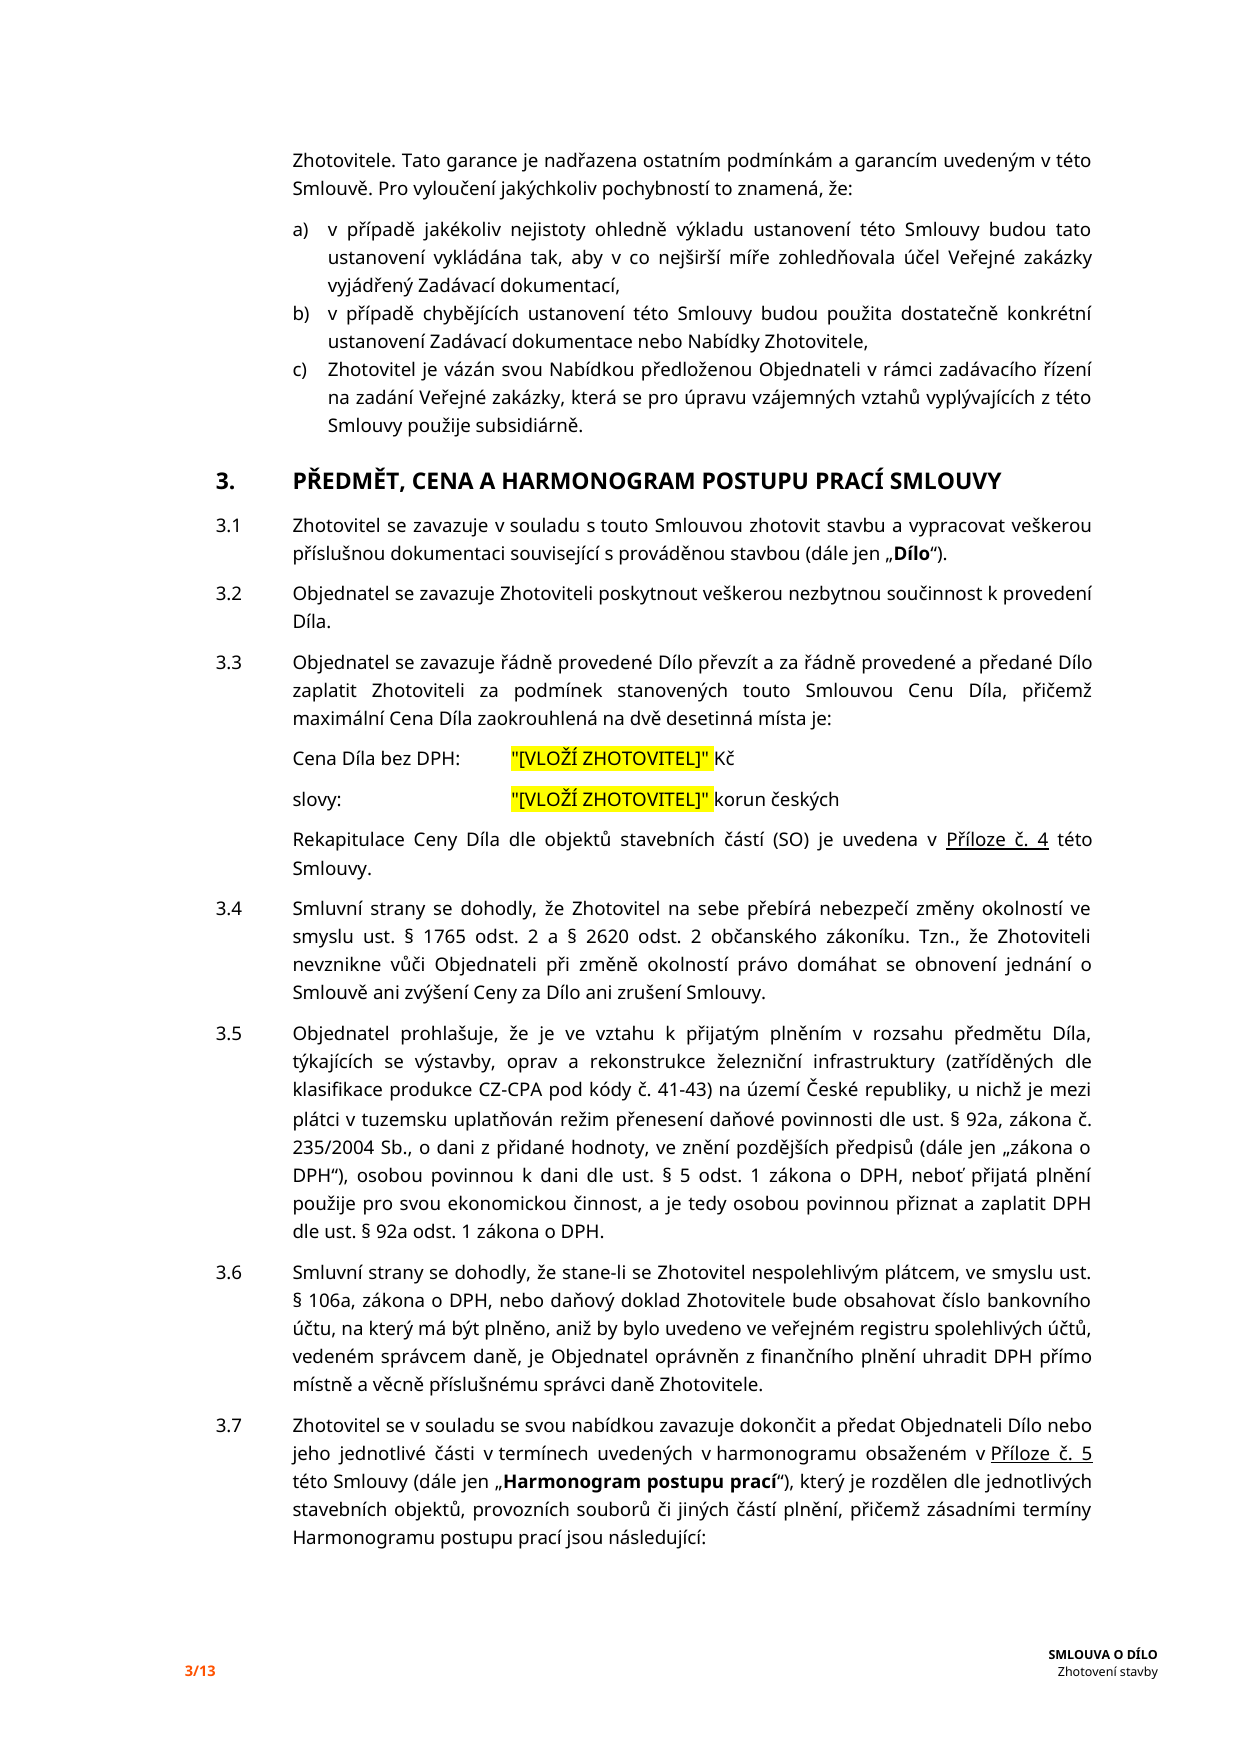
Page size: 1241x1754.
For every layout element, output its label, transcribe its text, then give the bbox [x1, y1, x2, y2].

text Cena Díla bez DPH: Kč [292, 746, 511, 771]
text PŘEDMĚT, CENA A HARMONOGRAM POSTUPU PRACÍ SMLOUVY [216, 465, 1093, 496]
text Rekapitulace Ceny Díla dle objektů stavebních částí (SO) je uvedena v Příloze č. 4 této Smlouvy. [292, 827, 1093, 880]
text slovy: korun českých [714, 786, 1093, 812]
text Objednatel se zavazuje Zhotoviteli poskytnout veškerou nezbytnou součinnost k provedení Díla. [216, 581, 1093, 634]
text Zhotovitel se v souladu se svou nabídkou zavazuje dokončit a předat Objednateli Dílo nebo jeho jednotlivé části v termínech uvedených v harmonogramu obsaženém v Příloze č. 5 této Smlouvy (dále jen „Harmonogram postupu prací“), který je rozdělen dle jednotlivých stavebních objektů, provozních souborů či jiných částí plnění, přičemž zásadními termíny Harmonogramu postupu prací jsou následující: [216, 1412, 1093, 1549]
text Objednatel se zavazuje řádně provedené Dílo převzít a za řádně provedené a předané Dílo zaplatit Zhotoviteli za podmínek stanovených touto Smlouvou Cenu Díla, přičemž maximální Cena Díla zaokrouhlená na dvě desetinná místa je: [216, 649, 1093, 731]
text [216, 147, 1093, 201]
text v případě jakékoliv nejistoty ohledně výkladu ustanovení této Smlouvy budou tato ustanovení vykládána tak, aby v co nejširší míře zohledňovala účel Veřejné zakázky vyjádřený Zadávací dokumentací, [292, 216, 1093, 298]
text slovy: korun českých [292, 786, 511, 812]
text Cena Díla bez DPH: Kč [714, 746, 1093, 771]
text Zhotovitel se zavazuje v souladu s touto Smlouvou zhotovit stavbu a vypracovat veškerou příslušnou dokumentaci související s prováděnou stavbou (dále jen „Dílo“). [216, 512, 1093, 566]
text Zhotovitel je vázán svou Nabídkou předloženou Objednateli v rámci zadávacího řízení na zadání Veřejné zakázky, která se pro úpravu vzájemných vztahů vyplývajících z této Smlouvy použije subsidiárně. [292, 356, 1093, 438]
text Smluvní strany se dohodly, že stane-li se Zhotovitel nespolehlivým plátcem, ve smyslu ust. § 106a, zákona o DPH, nebo daňový doklad Zhotovitele bude obsahovat číslo bankovního účtu, na který má být plněno, aniž by bylo uvedeno ve veřejném registru spolehlivých účtů, vedeném správcem daně, je Objednatel oprávněn z finančního plnění uhradit DPH přímo místně a věcně příslušnému správci daně Zhotovitele. [216, 1259, 1093, 1397]
text Smluvní strany se dohodly, že Zhotovitel na sebe přebírá nebezpečí změny okolností ve smyslu ust. § 1765 odst. 2 a § 2620 odst. 2 občanského zákoníku. Tzn., že Zhotoviteli nevznikne vůči Objednateli při změně okolností právo domáhat se obnovení jednání o Smlouvě ani zvýšení Ceny za Dílo ani zrušení Smlouvy. [216, 895, 1093, 1005]
text Objednatel prohlašuje, že je ve vztahu k přijatým plněním v rozsahu předmětu Díla, týkajících se výstavby, oprav a rekonstrukce železniční infrastruktury (zatříděných dle klasifikace produkce CZ-CPA pod kódy č. 41-43) na území České republiky, u nichž je mezi plátci v tuzemsku uplatňován režim přenesení daňové povinnosti dle ust. § 92a, zákona č. 235/2004 Sb., o dani z přidané hodnoty, ve znění pozdějších předpisů (dále jen „zákona o DPH“), osobou povinnou k dani dle ust. § 5 odst. 1 zákona o DPH, neboť přijatá plnění použije pro svou ekonomickou činnost, a je tedy osobou povinnou přiznat a zaplatit DPH dle ust. § 92a odst. 1 zákona o DPH. [216, 1020, 1093, 1244]
text v případě chybějících ustanovení této Smlouvy budou použita dostatečně konkrétní ustanovení Zadávací dokumentace nebo Nabídky Zhotovitele, [292, 300, 1093, 354]
